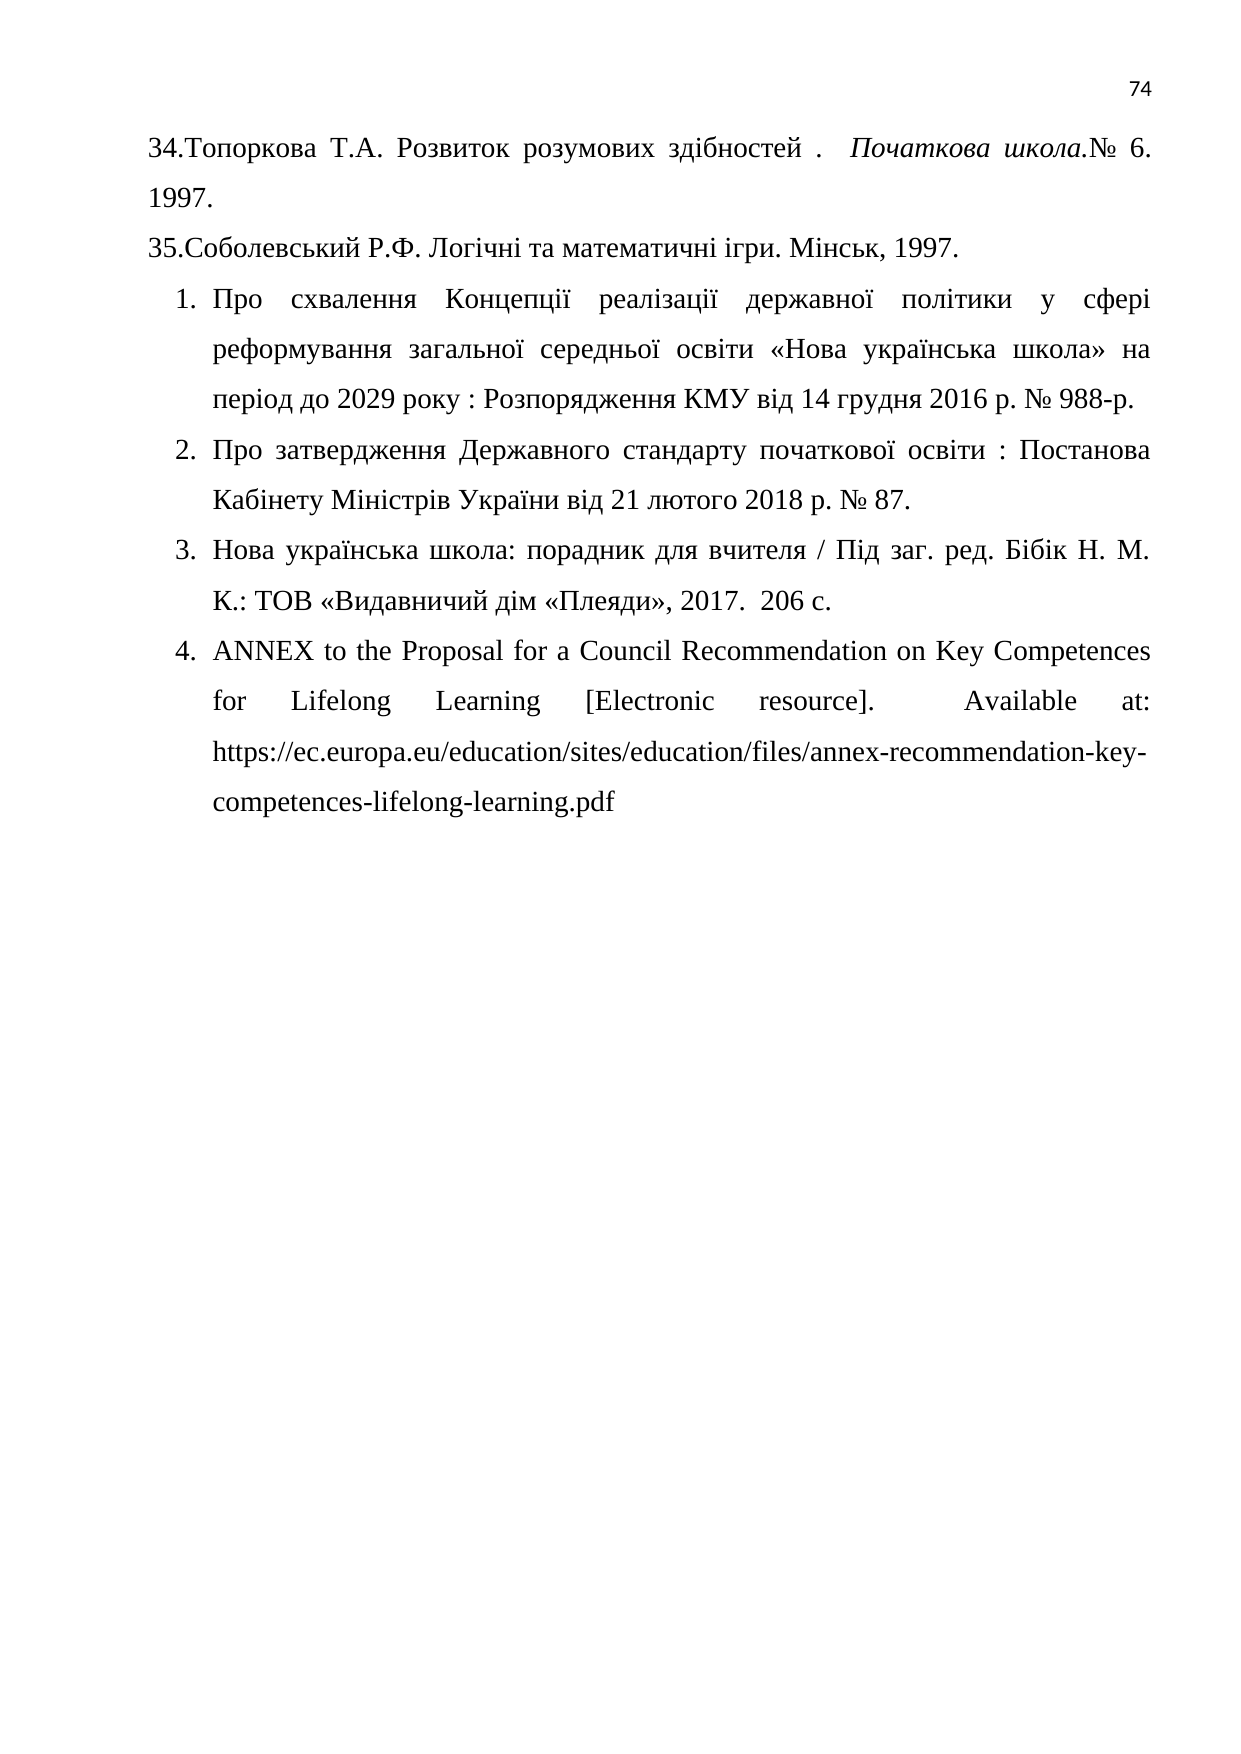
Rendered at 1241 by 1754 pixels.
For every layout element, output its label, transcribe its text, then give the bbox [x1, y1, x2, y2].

list Нова українська школа: порадник для вчителя / Під заг. ред. Бібік Н. М. К.: ТОВ «Видавничий дім «Плеяди», 2017. 206 с. [175, 532, 1152, 616]
list ANNEX to the Proposal for a Council Recommendation on Key Competences for Lifelong Learning [Electronic resource]. Available at: https://ec.europa.eu/education/sites/education/files/annex-recommendation-key-competences-lifelong-learning.pdf [175, 633, 1152, 817]
text 35.Соболевський Р.Ф. Логічні та математичні ігри. Мінськ, 1997. [148, 231, 1152, 264]
list Про схвалення Концепції реалізації державної політики у сфері реформування загальної середньої освіти «Нова українська школа» на період до 2029 року : Розпорядження КМУ від 14 грудня 2016 р. № 988-р. [175, 281, 1152, 415]
text 34.Топоркова Т.А. Розвиток розумових здібностей . Початкова школа.№ 6. 1997. [148, 130, 1152, 214]
list Про затвердження Державного стандарту початкової освіти : Постанова Кабінету Міністрів України від 21 лютого 2018 р. № 87. [175, 432, 1152, 516]
